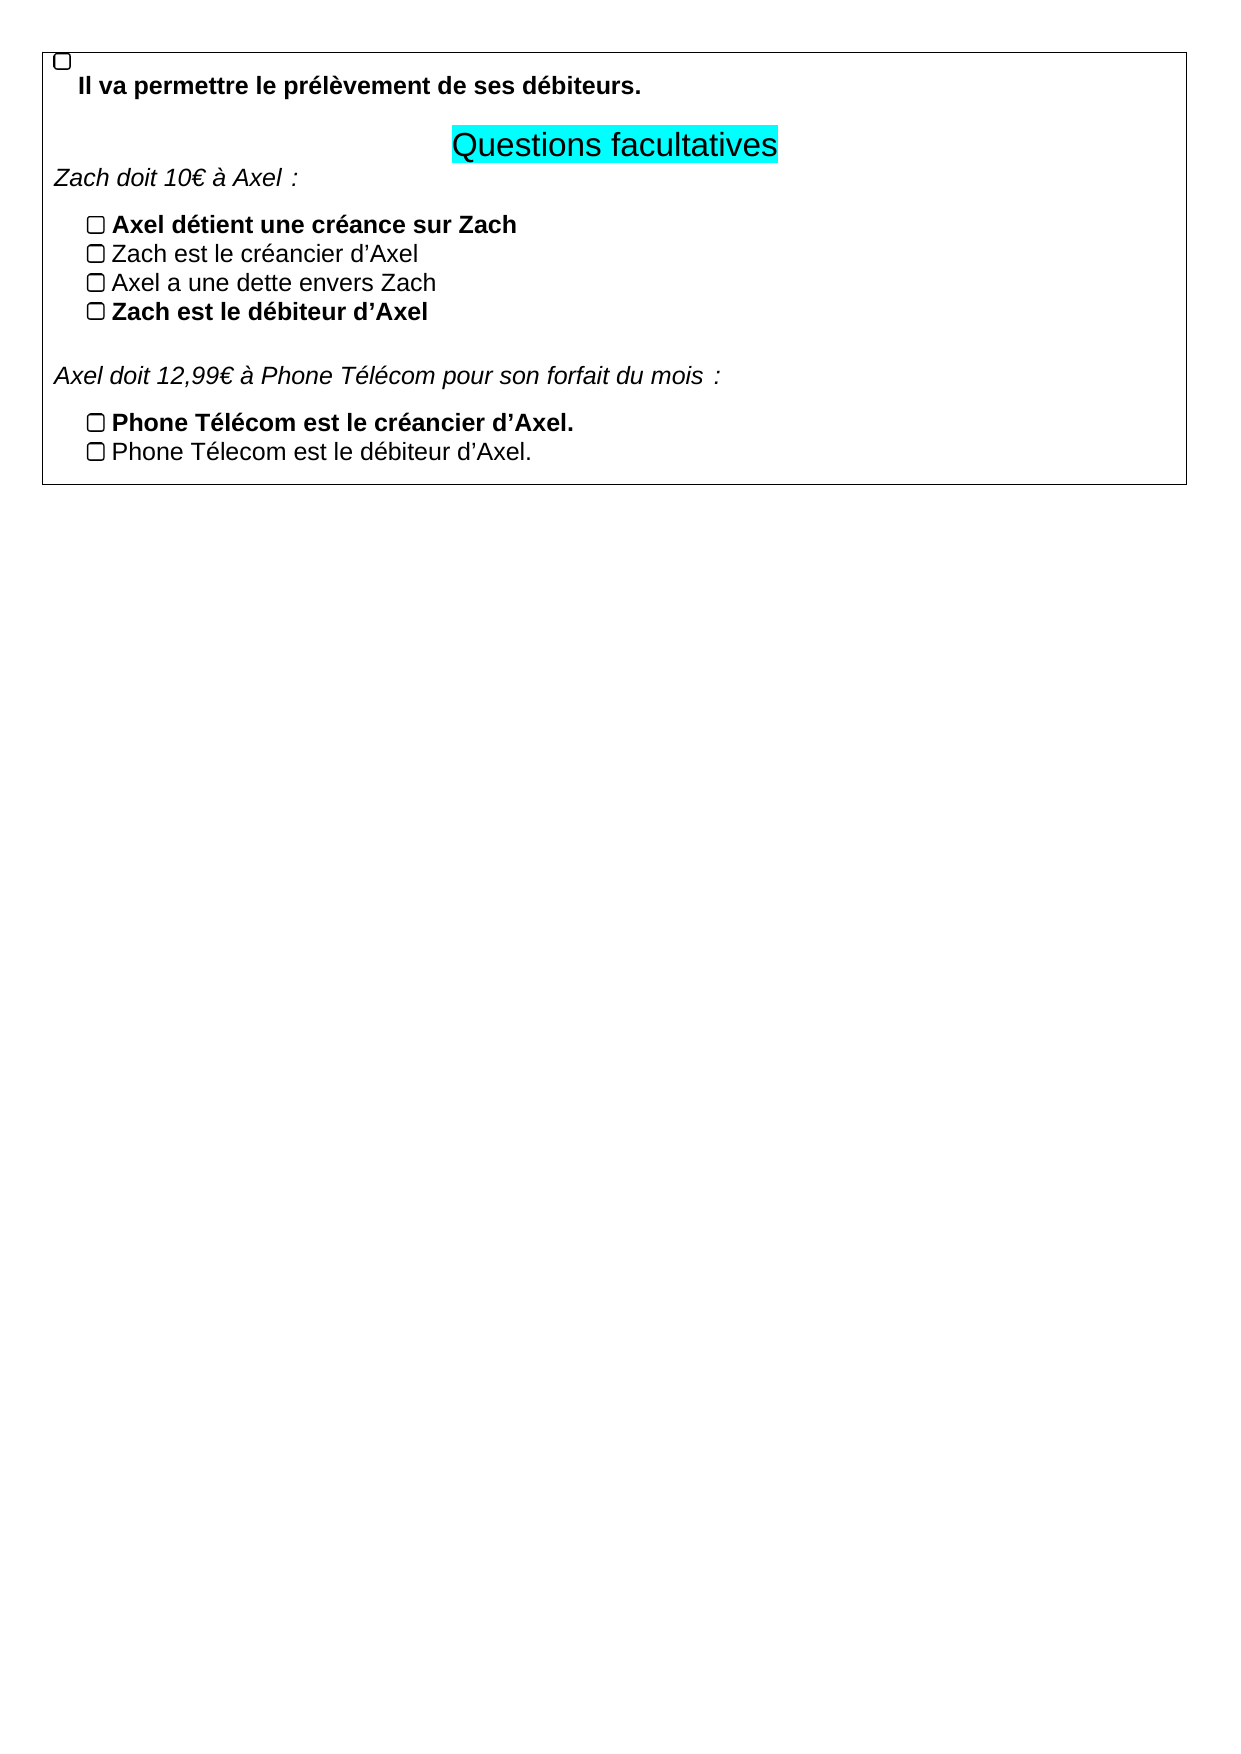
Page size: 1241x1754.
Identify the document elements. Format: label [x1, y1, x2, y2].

table_cell [43, 53, 1186, 483]
picture [86, 273, 105, 292]
picture [86, 442, 105, 461]
picture [86, 413, 105, 432]
picture [53, 52, 71, 70]
picture [86, 244, 105, 263]
picture [86, 216, 105, 234]
picture [86, 302, 105, 320]
